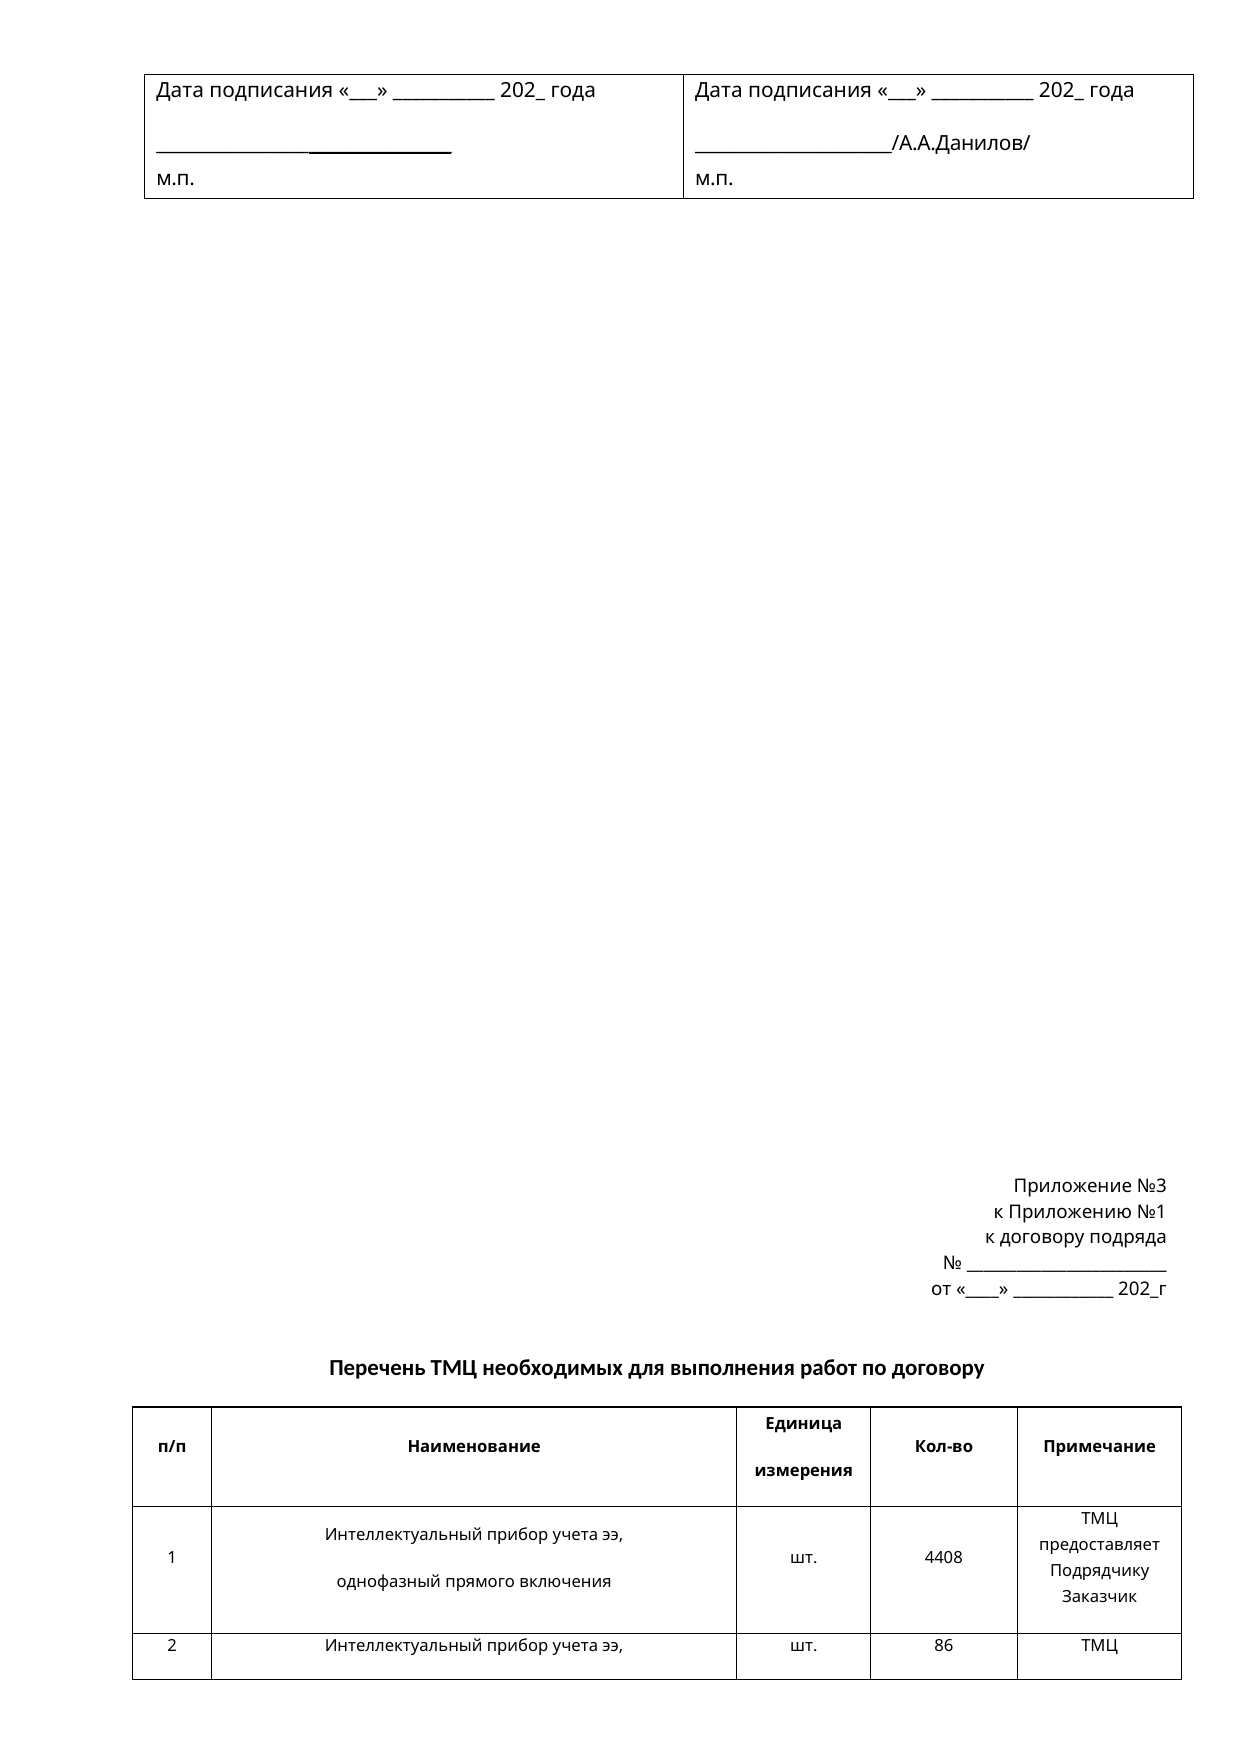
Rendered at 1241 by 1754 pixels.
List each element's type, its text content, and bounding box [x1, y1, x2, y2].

table_cell 4408 [871, 1507, 1017, 1632]
table_header Единица измерения [737, 1408, 870, 1506]
table_cell Интеллектуальный прибор учета ээ, однофазный прямого включения [212, 1507, 736, 1632]
table_cell Дата подписания «___» ___________ 202_ года ______________________/А.А.Данилов/ м.п. [684, 75, 1193, 198]
table_header Примечание [1018, 1408, 1181, 1506]
text от «____» ____________ 202_г [856, 1275, 1167, 1300]
table_cell 86 [871, 1634, 1017, 1679]
text № ________________________ [856, 1249, 1167, 1275]
text к договору подряда [856, 1224, 1167, 1249]
subtitle Приложение №3 [856, 1173, 1167, 1198]
table_cell шт. [737, 1507, 870, 1632]
table_cell 2 [133, 1634, 211, 1679]
table_header п/п [133, 1408, 211, 1506]
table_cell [212, 1634, 736, 1679]
table_cell шт. [737, 1634, 870, 1679]
table_cell 1 [133, 1507, 211, 1632]
table_cell Дата подписания «___» ___________ 202_ года _________________________________ м.п. [145, 75, 683, 198]
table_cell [1018, 1634, 1181, 1679]
text к Приложению №1 [856, 1198, 1167, 1224]
table_header Наименование [212, 1408, 736, 1506]
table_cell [1018, 1507, 1181, 1632]
text Перечень ТМЦ необходимых для выполнения работ по договору [148, 1353, 1167, 1381]
table_header Кол-во [871, 1408, 1017, 1506]
